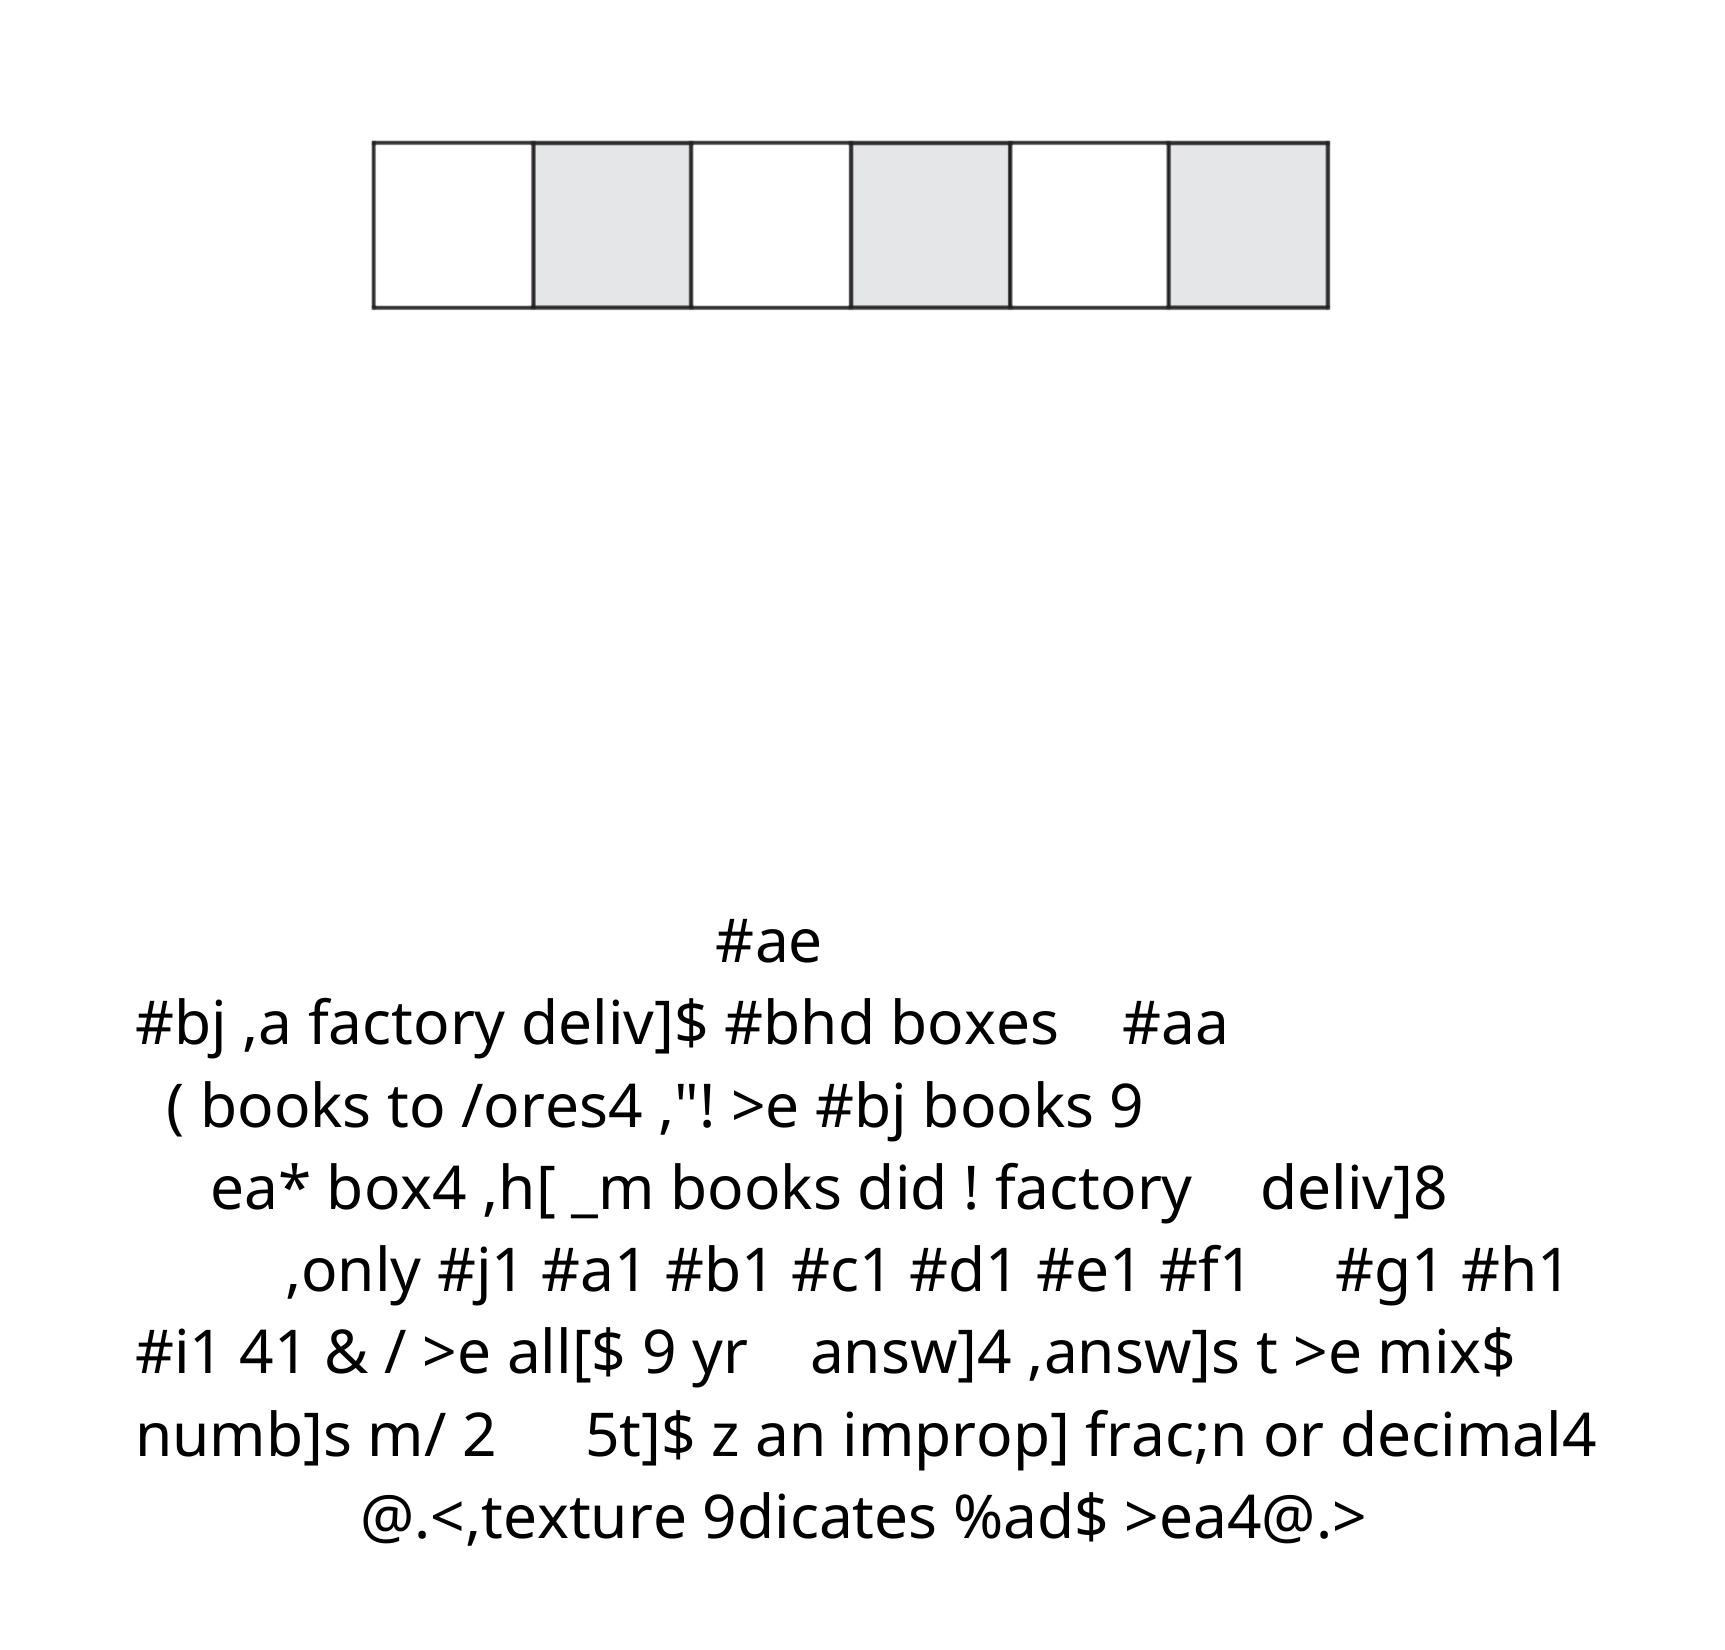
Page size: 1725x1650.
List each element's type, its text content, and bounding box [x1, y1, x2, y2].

text #bj ,a factory deliv]$ #bhd boxes #aa [135, 980, 1650, 1062]
text ea* box4 ,h[ _m books did ! factory deliv]8 [135, 1145, 1650, 1227]
text ( books to /ores4 ,"! >e #bj books 9 [135, 1062, 1650, 1145]
text ,only #j1 #a1 #b1 #c1 #d1 #e1 #f1 #g1 #h1 #i1 41 & / >e all[$ 9 yr answ]4 ,answ]s t >e mix$ numb]s m/ 2 5t]$ z an improp] frac;n or decimal4 [135, 1227, 1650, 1474]
text #ae [135, 898, 1650, 980]
text @.<,texture 9dicates %ad$ >ea4@.> [135, 1474, 1650, 1556]
